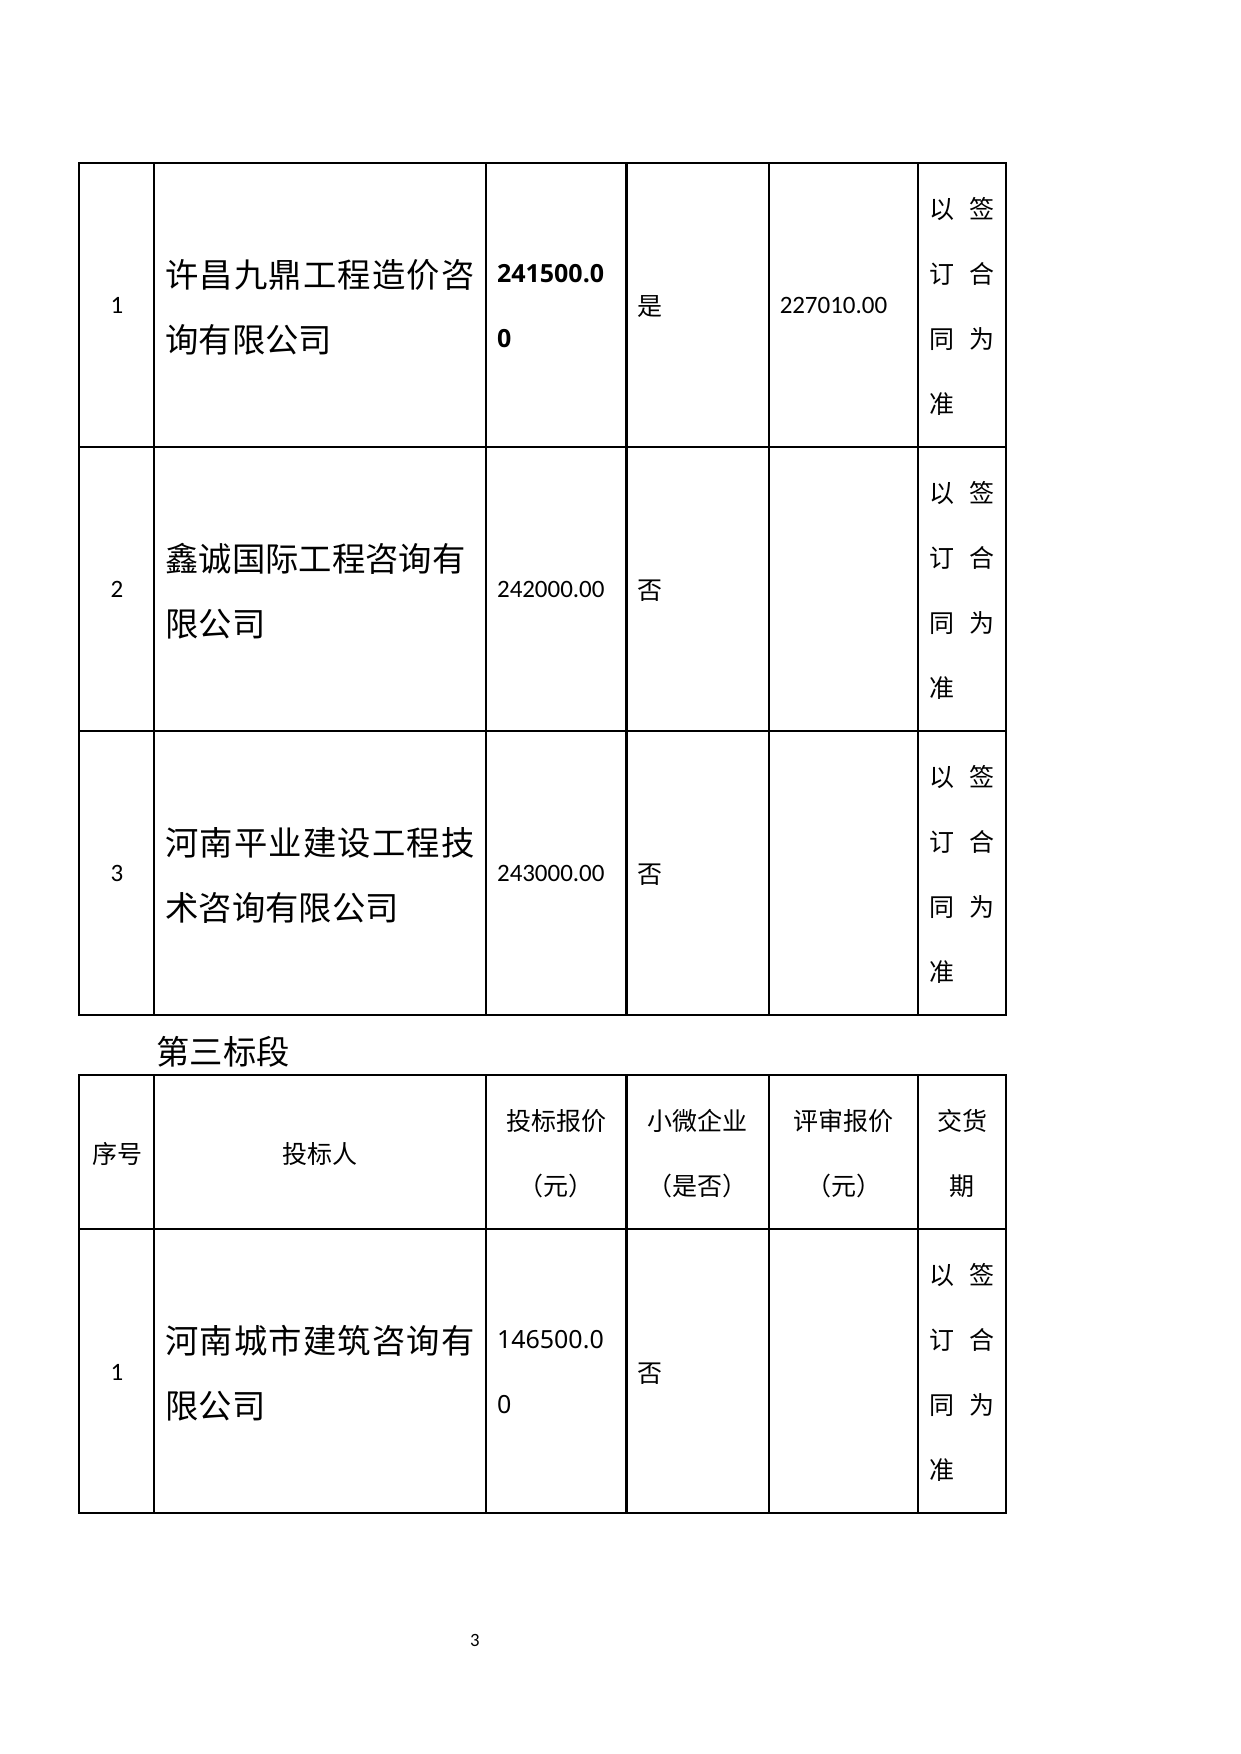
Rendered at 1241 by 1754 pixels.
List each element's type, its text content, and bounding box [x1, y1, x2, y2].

table_cell 以签订合同为准 [919, 448, 1005, 730]
table_cell 许昌九鼎工程造价咨询有限公司 [155, 164, 485, 446]
table_header 小微企业（是否） [628, 1076, 768, 1228]
table_cell 146500.00 [487, 1230, 625, 1512]
table_cell 鑫诚国际工程咨询有限公司 [155, 448, 485, 730]
table_cell 以签订合同为准 [919, 1230, 1005, 1512]
table_cell 以签订合同为准 [919, 732, 1005, 1014]
table_cell 242000.00 [487, 448, 625, 730]
table_cell 1 [80, 1230, 153, 1512]
table_cell 否 [628, 1230, 768, 1512]
table_header 序号 [80, 1076, 153, 1228]
table_header 评审报价（元） [770, 1076, 917, 1228]
table_cell 否 [628, 732, 768, 1014]
table_cell 227010.00 [770, 164, 917, 446]
table_cell [770, 732, 917, 1014]
list 第三标段 [156, 1016, 1128, 1074]
table_header 投标人 [155, 1076, 485, 1228]
table_cell 3 [80, 732, 153, 1014]
table_cell 否 [628, 448, 768, 730]
table_cell [770, 448, 917, 730]
table_header 交货期 [919, 1076, 1005, 1228]
table_cell 是 [628, 164, 768, 446]
table_cell 河南平业建设工程技术咨询有限公司 [155, 732, 485, 1014]
table_cell 1 [80, 164, 153, 446]
table_cell [770, 1230, 917, 1512]
table_cell 2 [80, 448, 153, 730]
table_header 投标报价（元） [487, 1076, 625, 1228]
table_cell 以签订合同为准 [919, 164, 1005, 446]
table_cell 河南城市建筑咨询有限公司 [155, 1230, 485, 1512]
table_cell 243000.00 [487, 732, 625, 1014]
table_cell 241500.00 [487, 164, 625, 446]
